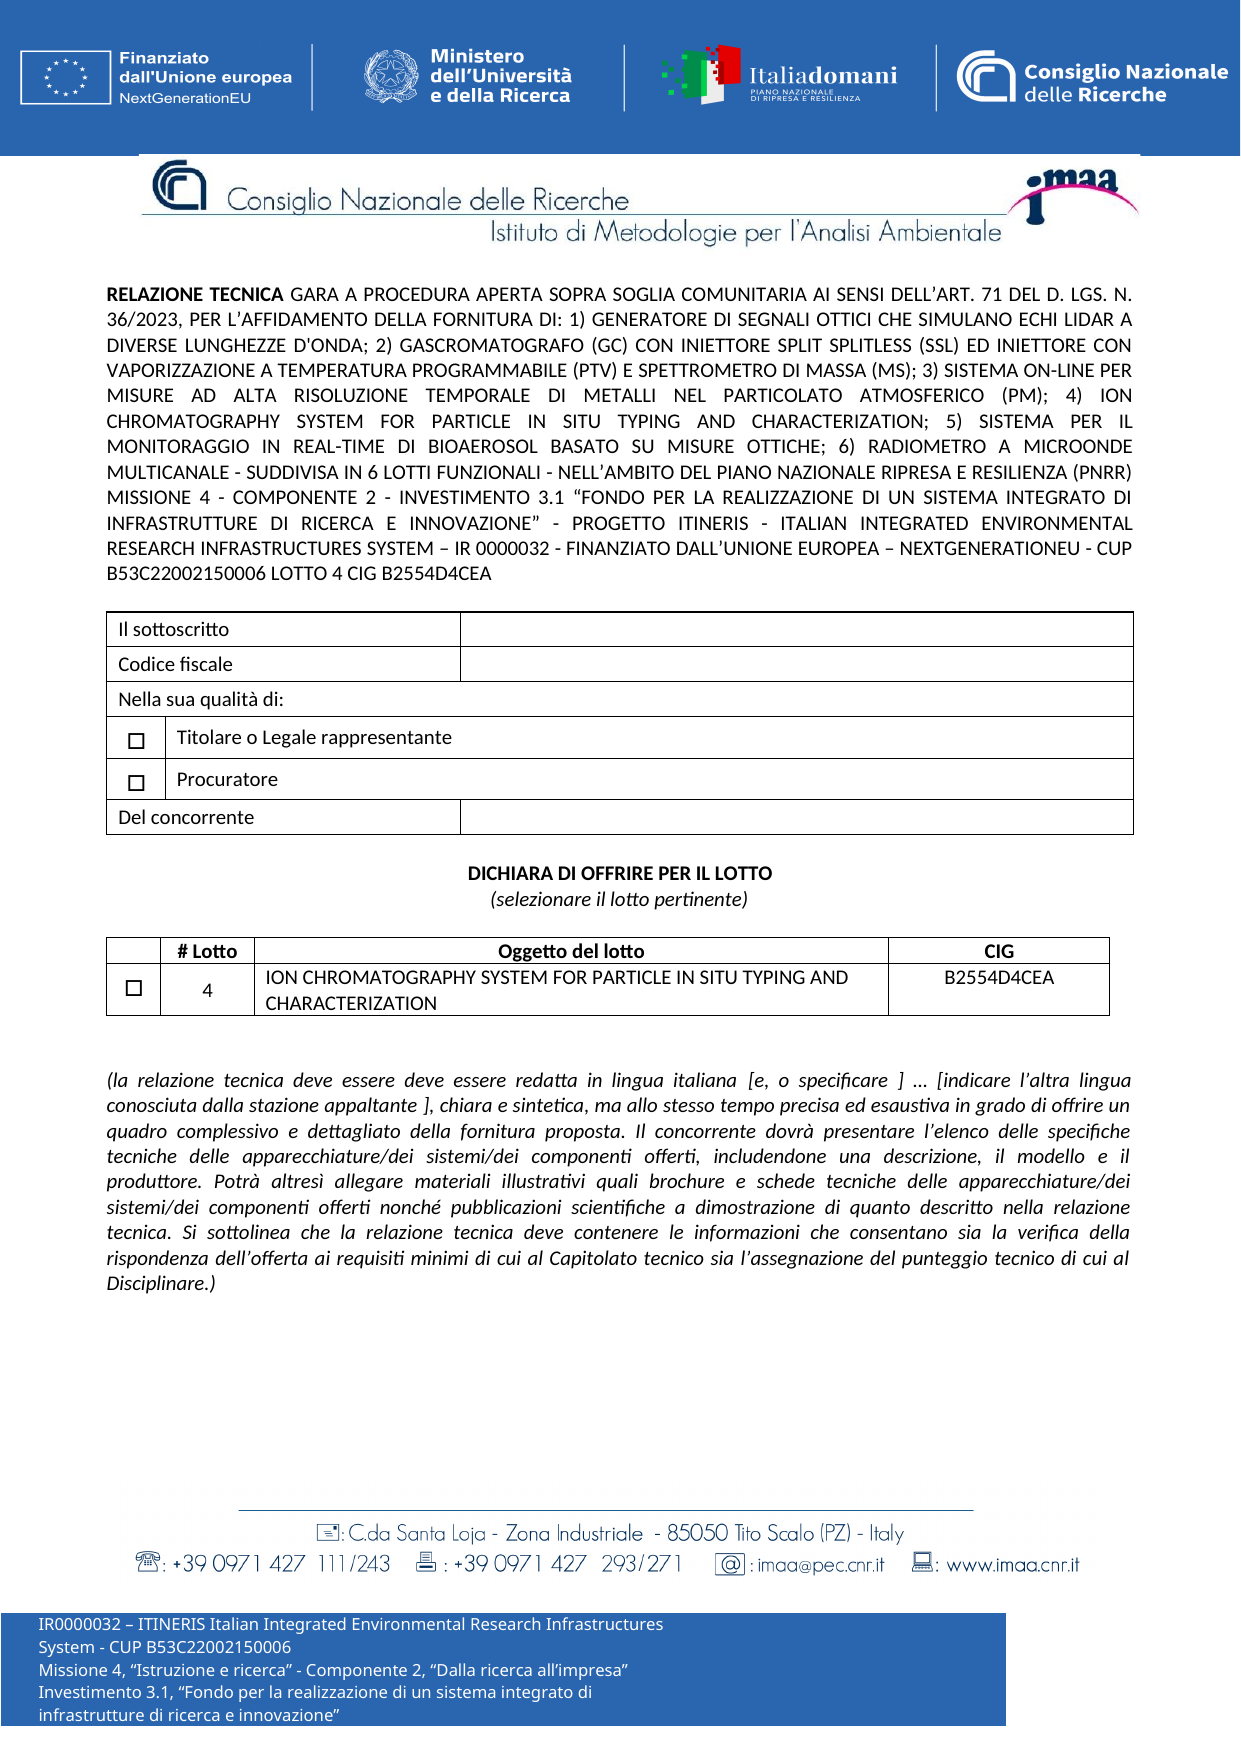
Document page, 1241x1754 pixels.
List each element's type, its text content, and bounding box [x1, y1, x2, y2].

table_cell [461, 647, 1133, 681]
table_cell B2554D4CEA [889, 964, 1109, 1015]
table_cell ION CHROMATOGRAPHY SYSTEM FOR PARTICLE IN SITU TYPING AND CHARACTERIZATION [255, 964, 888, 1015]
text (la relazione tecnica deve essere deve essere redatta in lingua italiana [e, o specificare ] … [indicare l’altra lingua conosciuta dalla stazione appaltante ], chiara e sintetica, ma allo stesso tempo precisa ed esaustiva in grado di offrire un quadro complessivo e dettagliato della fornitura proposta. Il concorrente dovrà presentare l’elenco delle specifiche tecniche delle apparecchiature/dei sistemi/dei componenti offerti, includendone una descrizione, il modello e il produttore. Potrà altresì allegare materiali illustrativi quali brochure e schede tecniche delle apparecchiature/dei sistemi/dei componenti offerti nonché pubblicazioni scientifiche a dimostrazione di quanto descritto nella relazione tecnica. Si sottolinea che la relazione tecnica deve contenere le informazioni che consentano sia la verifica della rispondenza dell’offerta ai requisiti minimi di cui al Capitolato tecnico sia l’assegnazione del punteggio tecnico di cui al Disciplinare.) [106, 1067, 1134, 1296]
table_header [461, 613, 1133, 646]
table_header Oggetto del lotto [255, 938, 888, 963]
table_header [107, 938, 160, 963]
table_cell □ [107, 759, 165, 799]
picture [106, 1477, 1105, 1586]
table_cell Codice fiscale [107, 647, 460, 681]
table_cell 4 [161, 964, 254, 1015]
text (selezionare il lotto pertinente) [106, 886, 1134, 911]
table_cell □ [107, 717, 165, 758]
table_header # Lotto [161, 938, 254, 963]
table_cell □ [107, 964, 160, 1015]
picture [0, 0, 1241, 256]
text RELAZIONE TECNICA GARA A PROCEDURA APERTA SOPRA SOGLIA COMUNITARIA AI SENSI DELL’ART. 71 DEL D. LGS. N. 36/2023, PER L’AFFIDAMENTO DELLA FORNITURA DI: 1) GENERATORE DI SEGNALI OTTICI CHE SIMULANO ECHI LIDAR A DIVERSE LUNGHEZZE D'ONDA; 2) GASCROMATOGRAFO (GC) CON INIETTORE SPLIT SPLITLESS (SSL) ED INIETTORE CON VAPORIZZAZIONE A TEMPERATURA PROGRAMMABILE (PTV) E SPETTROMETRO DI MASSA (MS); 3) SISTEMA ON-LINE PER MISURE AD ALTA RISOLUZIONE TEMPORALE DI METALLI NEL PARTICOLATO ATMOSFERICO (PM); 4) ION CHROMATOGRAPHY SYSTEM FOR PARTICLE IN SITU TYPING AND CHARACTERIZATION; 5) SISTEMA PER IL MONITORAGGIO IN REAL-TIME DI BIOAEROSOL BASATO SU MISURE OTTICHE; 6) RADIOMETRO A MICROONDE MULTICANALE - SUDDIVISA IN 6 LOTTI FUNZIONALI - NELL’AMBITO DEL PIANO NAZIONALE RIPRESA E RESILIENZA (PNRR) MISSIONE 4 - COMPONENTE 2 - INVESTIMENTO 3.1 “FONDO PER LA REALIZZAZIONE DI UN SISTEMA INTEGRATO DI INFRASTRUTTURE DI RICERCA E INNOVAZIONE” - PROGETTO ITINERIS - ITALIAN INTEGRATED ENVIRONMENTAL RESEARCH INFRASTRUCTURES SYSTEM – IR 0000032 - FINANZIATO DALL’UNIONE EUROPEA – NEXTGENERATIONEU - CUP B53C22002150006 LOTTO 4 CIG B2554D4CEA [106, 281, 1134, 586]
table_cell [461, 800, 1133, 834]
table_cell Nella sua qualità di: [107, 682, 1133, 716]
table_cell Titolare o Legale rappresentante [166, 717, 1133, 758]
text DICHIARA DI OFFRIRE PER IL LOTTO [106, 861, 1134, 886]
table_header CIG [889, 938, 1109, 963]
table_header Il sottoscritto [107, 613, 460, 646]
table_cell Del concorrente [107, 800, 460, 834]
table_cell Procuratore [166, 759, 1133, 799]
